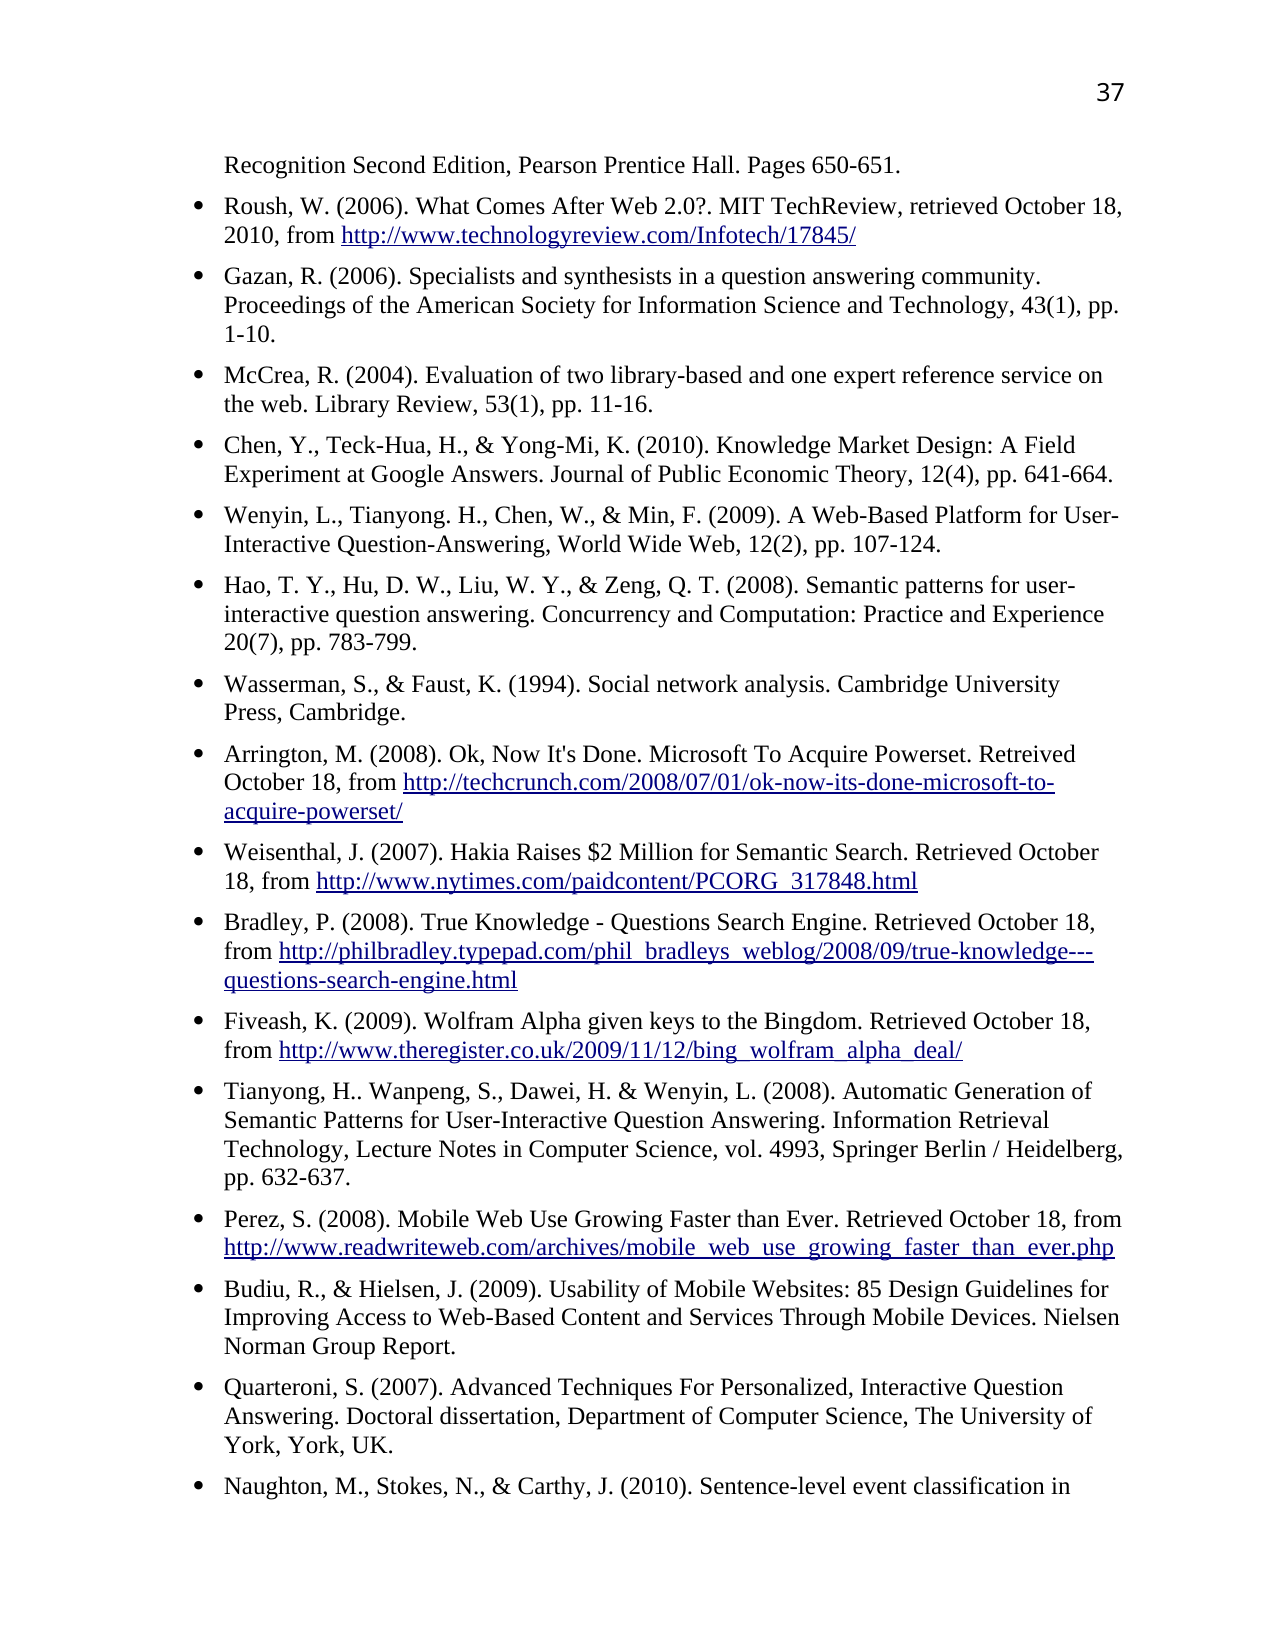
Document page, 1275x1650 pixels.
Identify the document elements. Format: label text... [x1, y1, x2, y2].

list Quarteroni, S. (2007). Advanced Techniques For Personalized, Interactive Question Answering. Doctoral dissertation, Department of Computer Science, The University of York, York, UK. [194, 1372, 1125, 1459]
list Wasserman, S., & Faust, K. (1994). Social network analysis. Cambridge University Press, Cambridge. [194, 669, 1125, 726]
list Gazan, R. (2006). Specialists and synthesists in a question answering community. Proceedings of the American Society for Information Science and Technology, 43(1), pp. 1-10. [194, 261, 1125, 347]
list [194, 150, 1125, 179]
list Tianyong, H.. Wanpeng, S., Dawei, H. & Wenyin, L. (2008). Automatic Generation of Semantic Patterns for User-Interactive Question Answering. Information Retrieval Technology, Lecture Notes in Computer Science, vol. 4993, Springer Berlin / Heidelberg, pp. 632-637. [194, 1076, 1125, 1191]
list Chen, Y., Teck-Hua, H., & Yong-Mi, K. (2010). Knowledge Market Design: A Field Experiment at Google Answers. Journal of Public Economic Theory, 12(4), pp. 641-664. [194, 430, 1125, 487]
list Perez, S. (2008). Mobile Web Use Growing Faster than Ever. Retrieved October 18, from http://www.readwriteweb.com/archives/mobile_web_use_growing_faster_than_ever.php [194, 1204, 1125, 1261]
list Fiveash, K. (2009). Wolfram Alpha given keys to the Bingdom. Retrieved October 18, from http://www.theregister.co.uk/2009/11/12/bing_wolfram_alpha_deal/ [194, 1006, 1125, 1064]
list Arrington, M. (2008). Ok, Now It's Done. Microsoft To Acquire Powerset. Retreived October 18, from http://techcrunch.com/2008/07/01/ok-now-its-done-microsoft-to-acquire-powerset/ [194, 739, 1125, 825]
list Hao, T. Y., Hu, D. W., Liu, W. Y., & Zeng, Q. T. (2008). Semantic patterns for user-interactive question answering. Concurrency and Computation: Practice and Experience 20(7), pp. 783-799. [194, 570, 1125, 656]
list Roush, W. (2006). What Comes After Web 2.0?. MIT TechReview, retrieved October 18, 2010, from http://www.technologyreview.com/Infotech/17845/ [194, 191, 1125, 249]
list Wenyin, L., Tianyong. H., Chen, W., & Min, F. (2009). A Web-Based Platform for User-Interactive Question-Answering, World Wide Web, 12(2), pp. 107-124. [194, 500, 1125, 557]
list McCrea, R. (2004). Evaluation of two library-based and one expert reference service on the web. Library Review, 53(1), pp. 11-16. [194, 360, 1125, 417]
list Budiu, R., & Hielsen, J. (2009). Usability of Mobile Websites: 85 Design Guidelines for Improving Access to Web-Based Content and Services Through Mobile Devices. Nielsen Norman Group Report. [194, 1274, 1125, 1360]
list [194, 1471, 1125, 1500]
list Weisenthal, J. (2007). Hakia Raises $2 Million for Semantic Search. Retrieved October 18, from http://www.nytimes.com/paidcontent/PCORG_317848.html [194, 837, 1125, 895]
list Bradley, P. (2008). True Knowledge - Questions Search Engine. Retrieved October 18, from http://philbradley.typepad.com/phil_bradleys_weblog/2008/09/true-knowledge---questions-search-engine.html [194, 907, 1125, 994]
